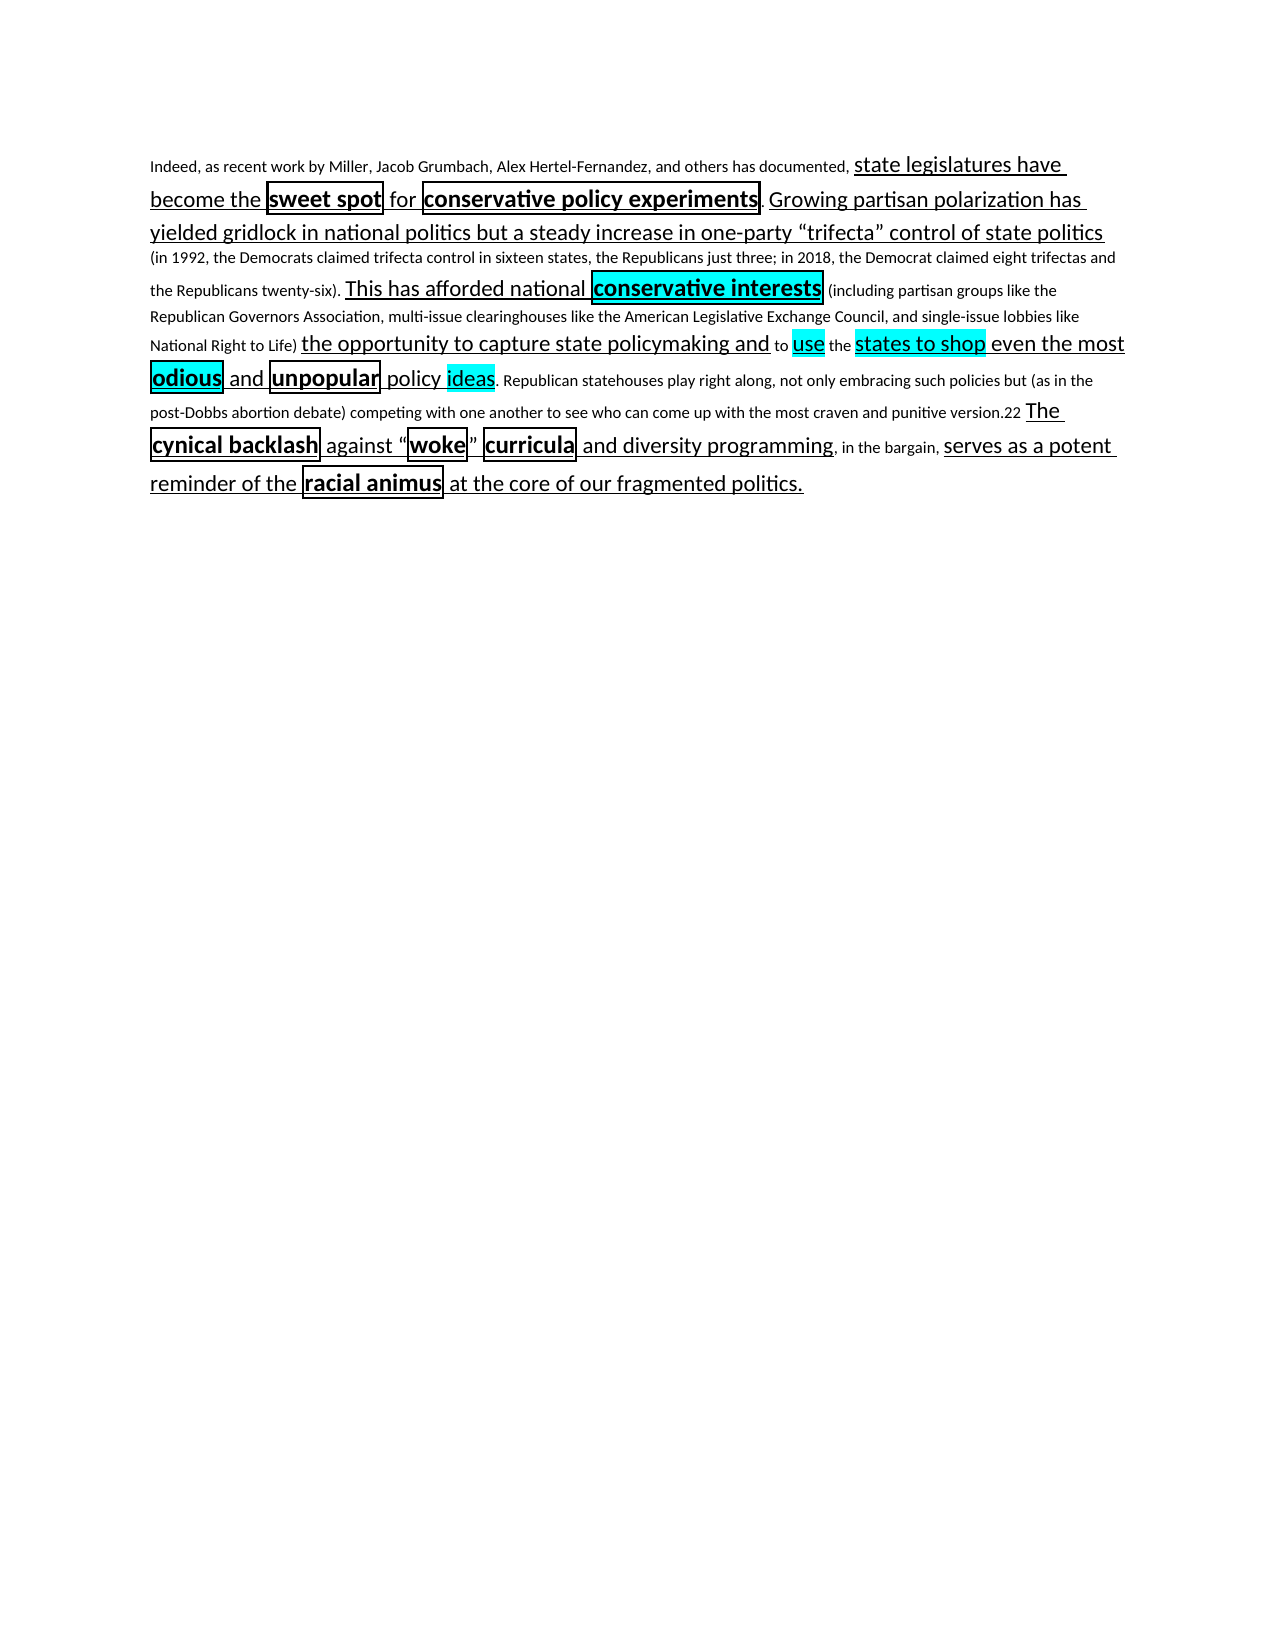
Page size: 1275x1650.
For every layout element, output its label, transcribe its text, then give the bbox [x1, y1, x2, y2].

text Indeed, as recent work by Miller, Jacob Grumbach, Alex Hertel-Fernandez, and others has documented, state legislatures have become the sweet spot for conservative policy experiments. Growing partisan polarization has yielded gridlock in national politics but a steady increase in one-party “trifecta” control of state politics (in 1992, the Democrats claimed trifecta control in sixteen states, the Republicans just three; in 2018, the Democrat claimed eight trifectas and the Republicans twenty-six). This has afforded national conservative interests (including partisan groups like the Republican Governors Association, multi-issue clearinghouses like the American Legislative Exchange Council, and single-issue lobbies like National Right to Life) the opportunity to capture state policymaking and to use the states to shop even the most odious and unpopular policy ideas. Republican statehouses play right along, not only embracing such policies but (as in the post-Dobbs abortion debate) competing with one another to see who can come up with the most craven and punitive version.22 The cynical backlash against “woke” curricula and diversity programming, in the bargain, serves as a potent reminder of the racial animus at the core of our fragmented politics. [150, 150, 1125, 499]
